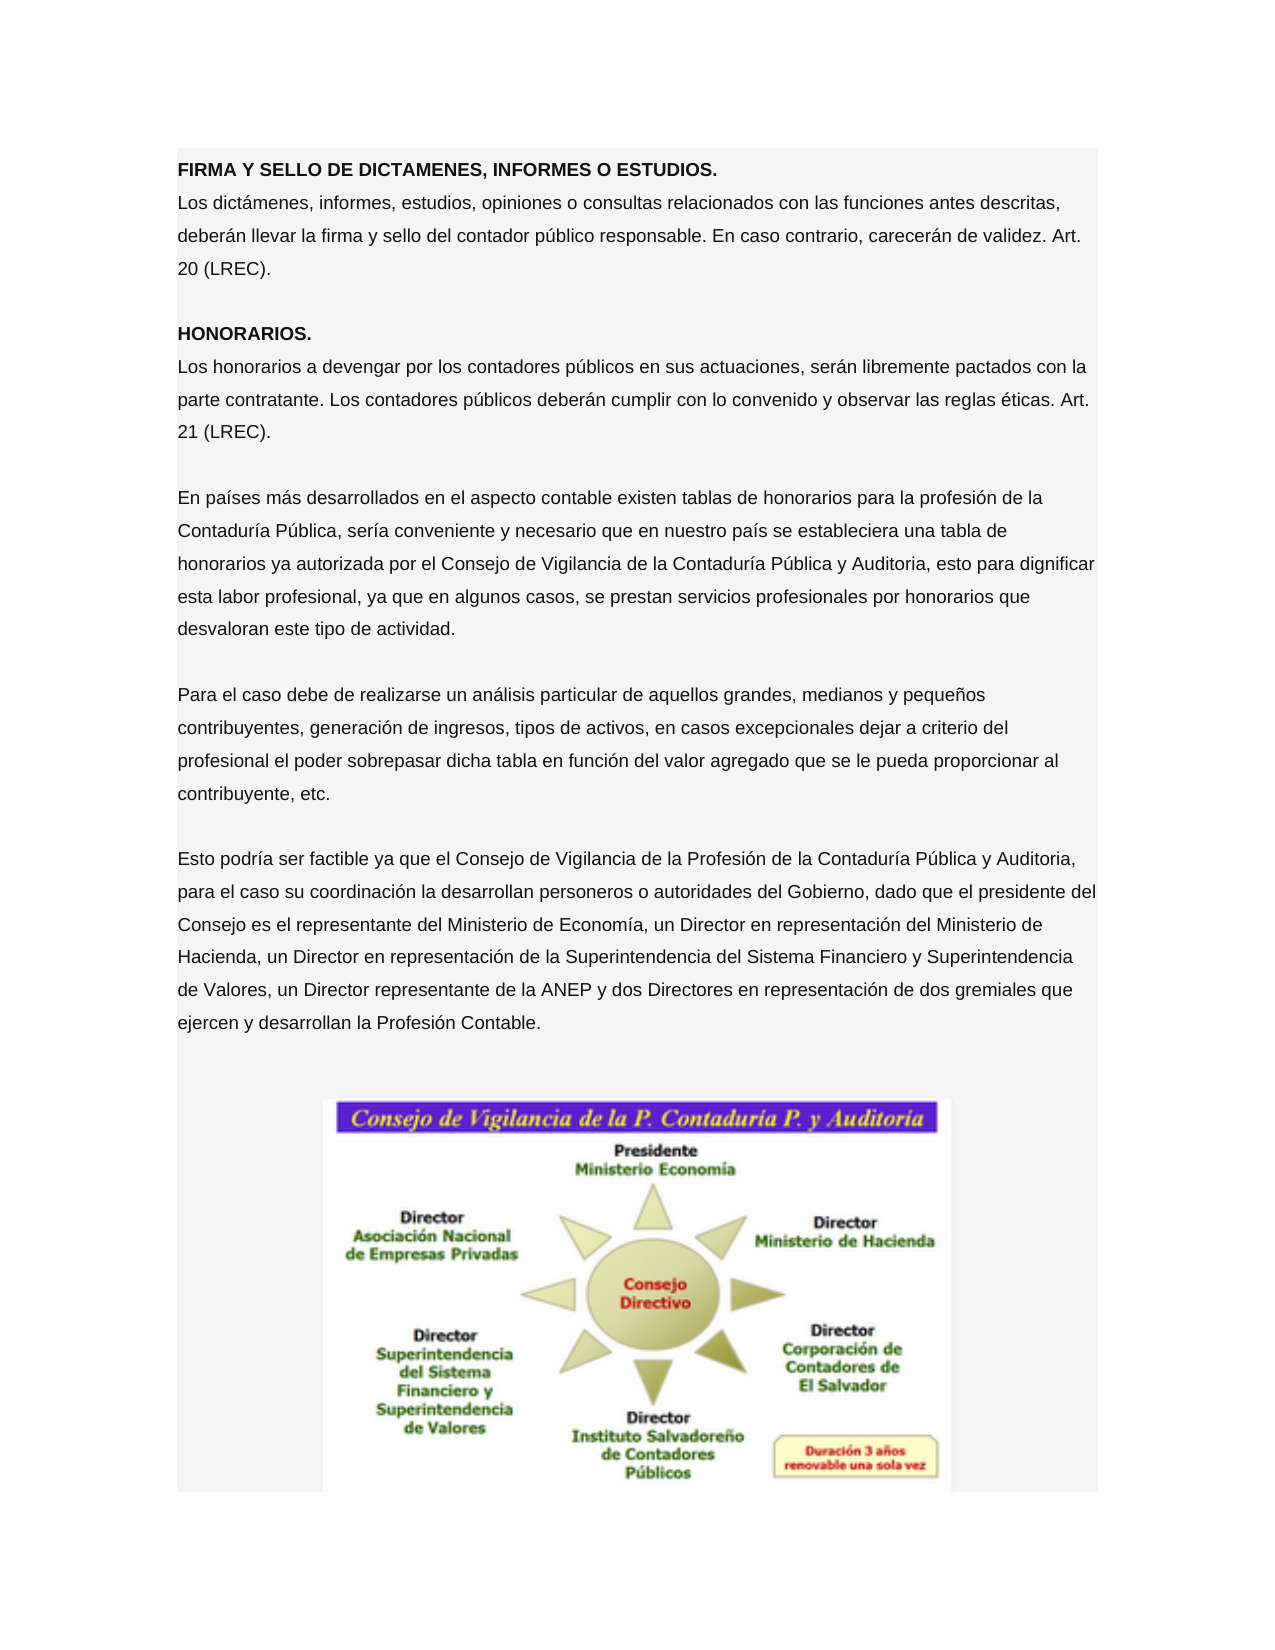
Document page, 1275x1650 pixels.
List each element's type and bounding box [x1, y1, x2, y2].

picture [321, 1099, 954, 1493]
text [177, 148, 1098, 1033]
